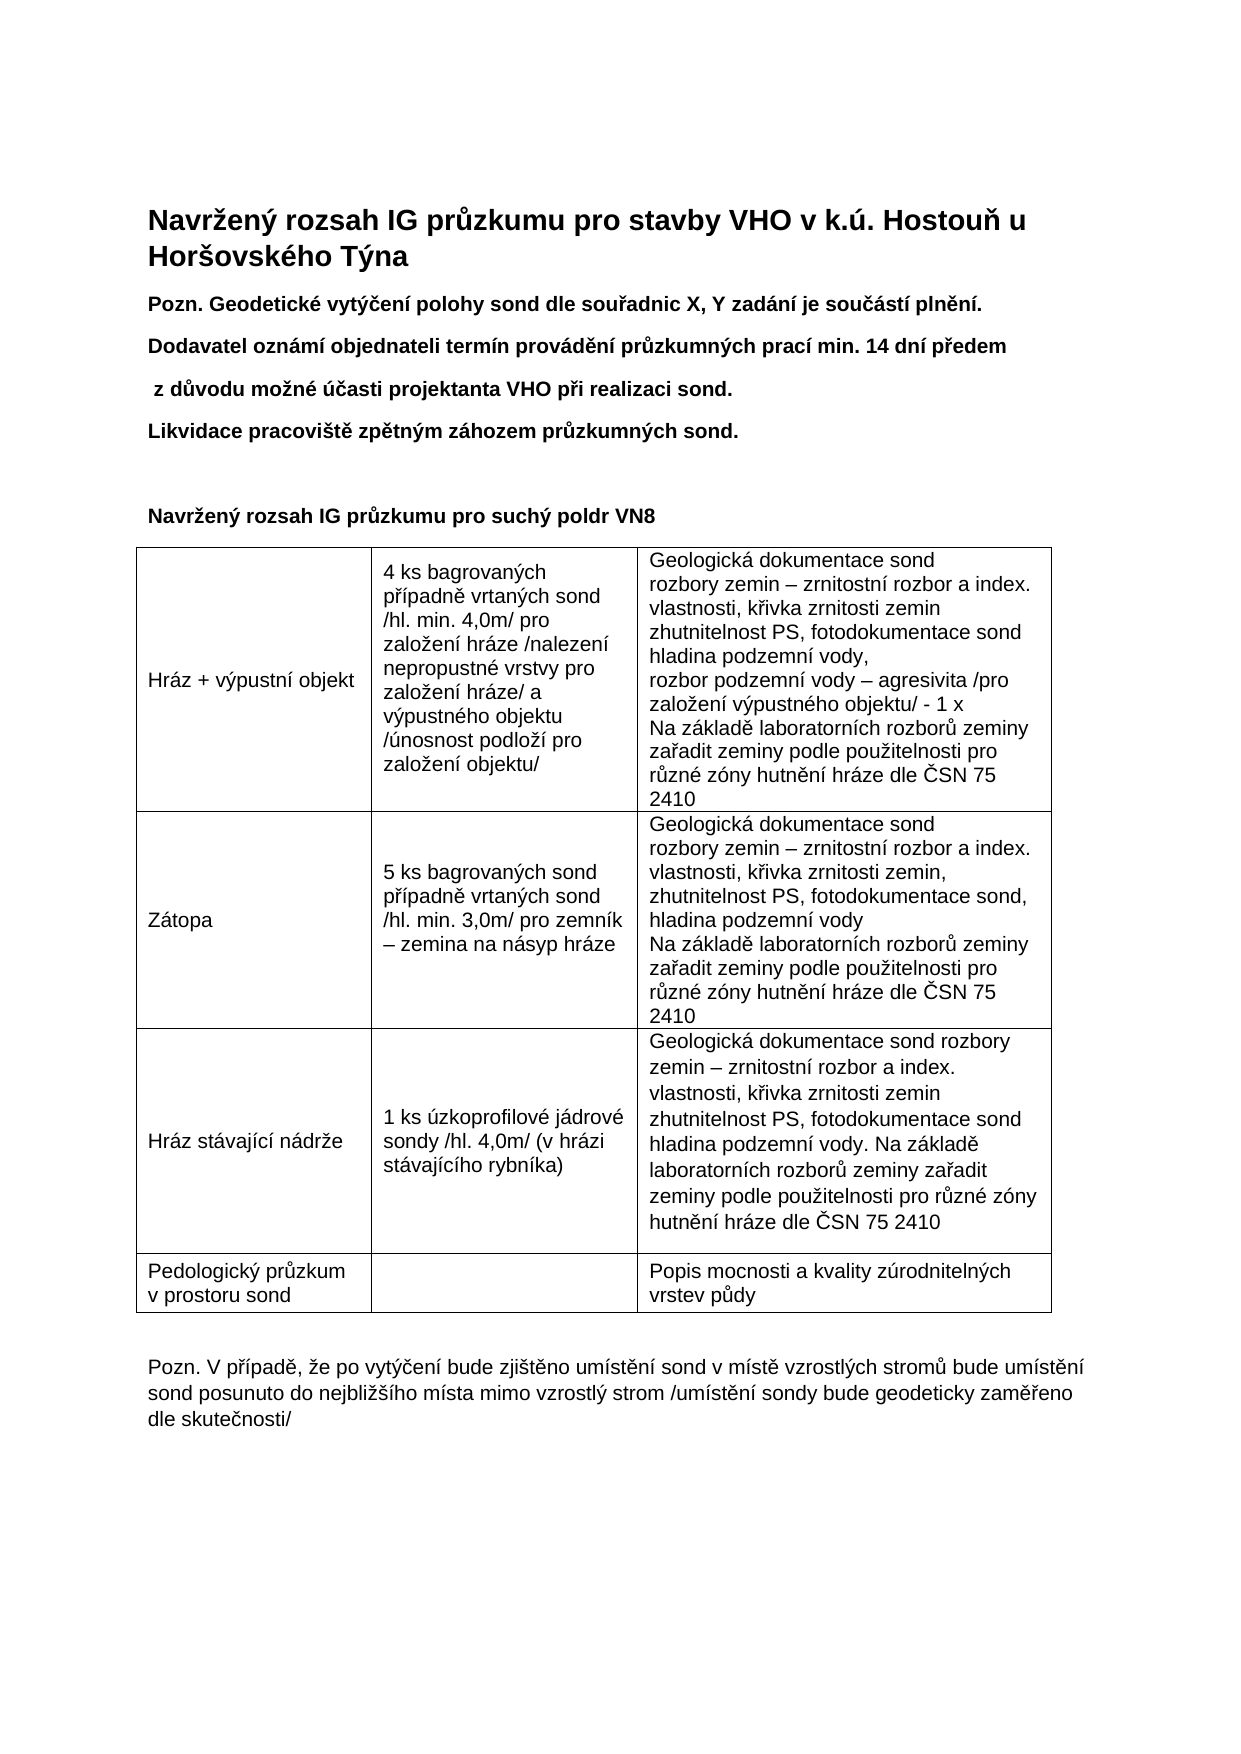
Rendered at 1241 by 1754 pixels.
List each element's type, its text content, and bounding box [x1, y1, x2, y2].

table_header Hráz + výpustní objekt [137, 548, 371, 811]
text z důvodu možné účasti projektanta VHO při realizaci sond. [148, 377, 1093, 401]
text Likvidace pracoviště zpětným záhozem průzkumných sond. [148, 419, 1093, 443]
text Pozn. V případě, že po vytýčení bude zjištěno umístění sond v místě vzrostlých stromů bude umístění sond posunuto do nejbližšího místa mimo vzrostlý strom /umístění sondy bude geodeticky zaměřeno dle skutečnosti/ [148, 1355, 1093, 1431]
text Navržený rozsah IG průzkumu pro stavby VHO v k.ú. Hostouň u Horšovského Týna [148, 203, 1093, 272]
table_cell Popis mocnosti a kvality zúrodnitelných vrstev půdy [638, 1254, 1051, 1312]
table_cell Zátopa [137, 812, 371, 1028]
table_cell [372, 1254, 637, 1312]
table_cell Geologická dokumentace sond rozbory zemin – zrnitostní rozbor a index. vlastnosti, křivka zrnitosti zemin, zhutnitelnost PS, fotodokumentace sond, hladina podzemní vody Na základě laboratorních rozborů zeminy zařadit zeminy podle použitelnosti pro různé zóny hutnění hráze dle ČSN 75 2410 [638, 812, 1051, 1028]
table_cell Geologická dokumentace sond rozbory zemin – zrnitostní rozbor a index. vlastnosti, křivka zrnitosti zemin zhutnitelnost PS, fotodokumentace sond hladina podzemní vody. Na základě laboratorních rozborů zeminy zařadit zeminy podle použitelnosti pro různé zóny hutnění hráze dle ČSN 75 2410 [638, 1029, 1051, 1252]
text Navržený rozsah IG průzkumu pro suchý poldr VN8 [148, 504, 1093, 528]
table_cell Hráz stávající nádrže [137, 1029, 371, 1252]
text Dodavatel oznámí objednateli termín provádění průzkumných prací min. 14 dní předem [148, 334, 1093, 358]
table_header Geologická dokumentace sond rozbory zemin – zrnitostní rozbor a index. vlastnosti, křivka zrnitosti zemin zhutnitelnost PS, fotodokumentace sond hladina podzemní vody, rozbor podzemní vody – agresivita /pro založení výpustného objektu/ - 1 x Na základě laboratorních rozborů zeminy zařadit zeminy podle použitelnosti pro různé zóny hutnění hráze dle ČSN 75 2410 [638, 548, 1051, 811]
text Pozn. Geodetické vytýčení polohy sond dle souřadnic X, Y zadání je součástí plnění. [148, 292, 1093, 316]
table_cell 5 ks bagrovaných sond případně vrtaných sond /hl. min. 3,0m/ pro zemník – zemina na násyp hráze [372, 812, 637, 1028]
table_header 4 ks bagrovaných případně vrtaných sond /hl. min. 4,0m/ pro založení hráze /nalezení nepropustné vrstvy pro založení hráze/ a výpustného objektu /únosnost podloží pro založení objektu/ [372, 548, 637, 811]
table_cell 1 ks úzkoprofilové jádrové sondy /hl. 4,0m/ (v hrázi stávajícího rybníka) [372, 1029, 637, 1252]
table_cell Pedologický průzkum v prostoru sond [137, 1254, 371, 1312]
